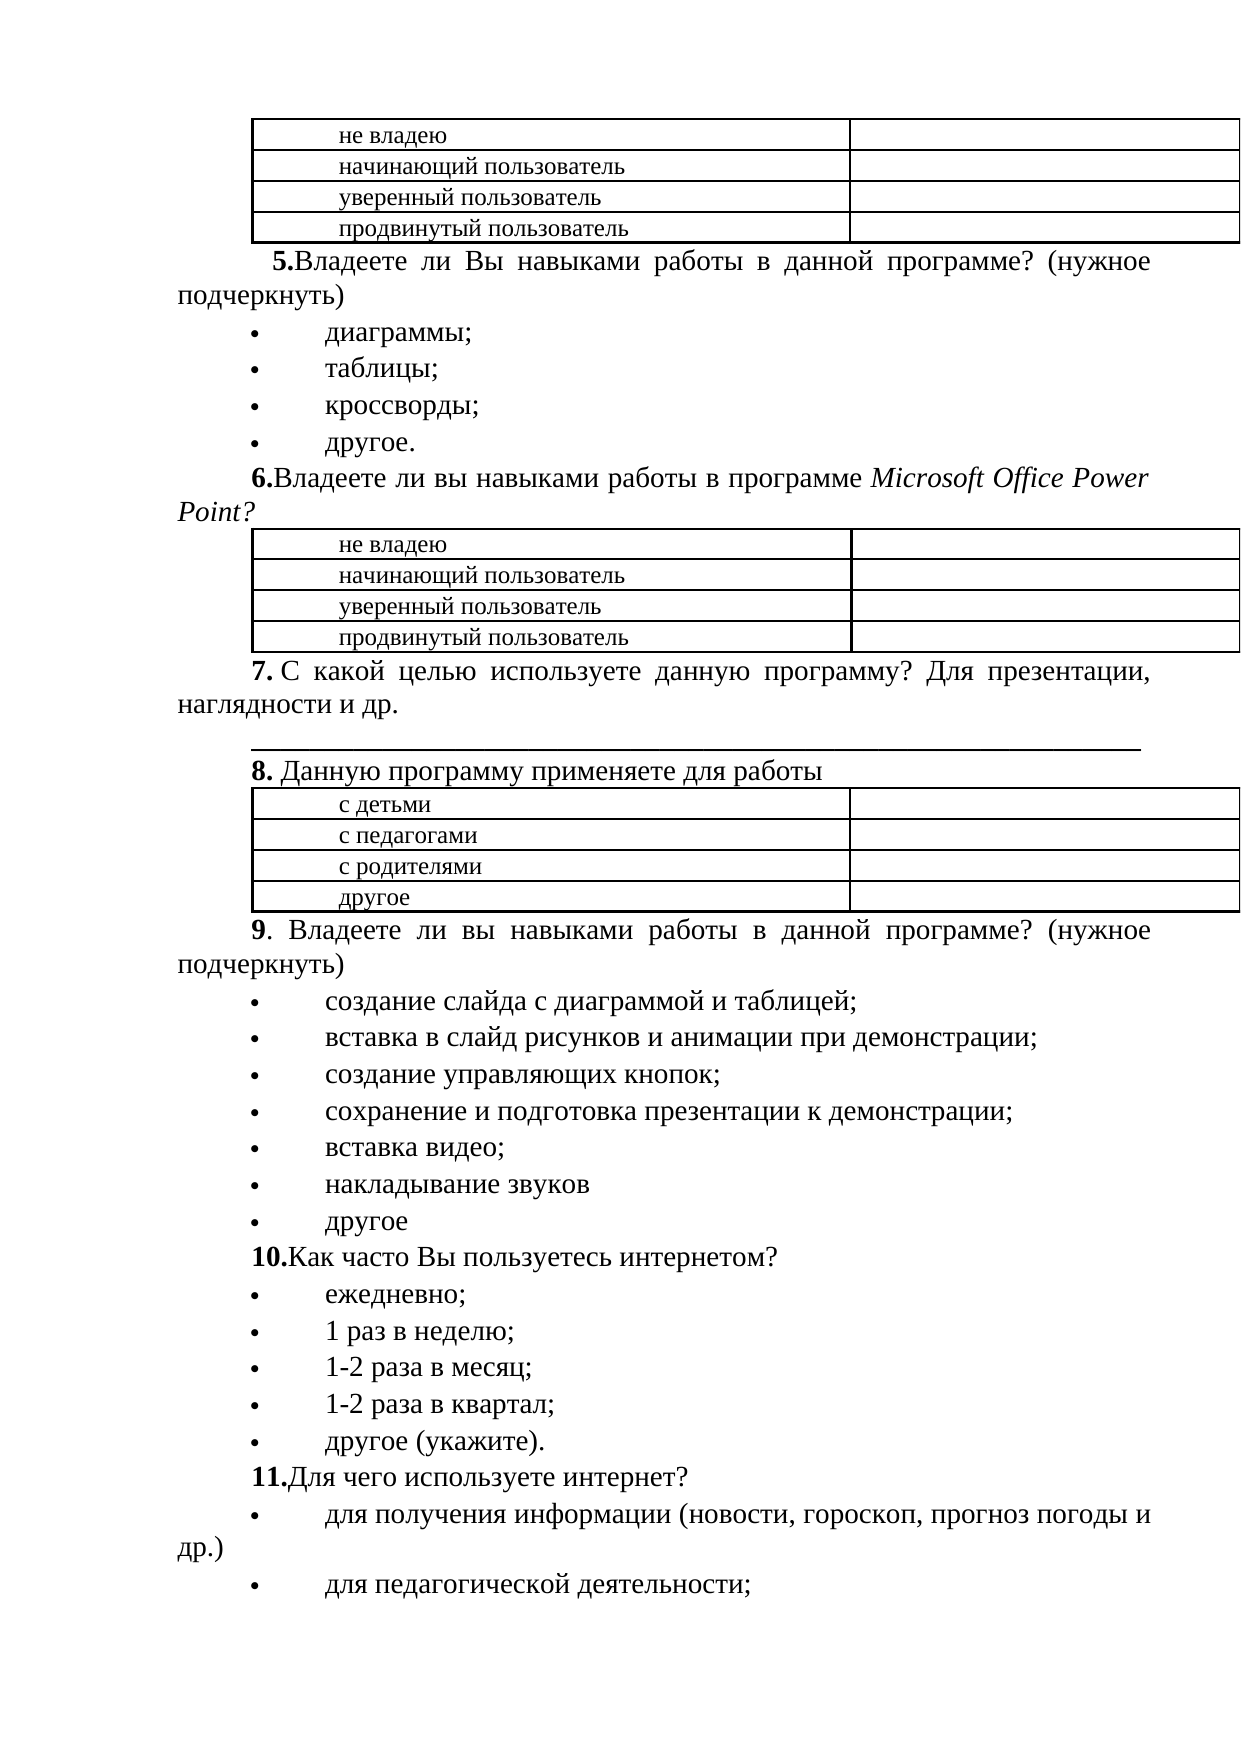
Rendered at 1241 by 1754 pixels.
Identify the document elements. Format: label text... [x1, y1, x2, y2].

table_header [853, 530, 1239, 558]
table_cell [851, 213, 1239, 241]
list для педагогической деятельности; [177, 1566, 1152, 1600]
table_cell уверенный пользователь [254, 182, 849, 211]
table_cell другое [254, 882, 849, 910]
table_header не владею [254, 530, 850, 558]
text 9. Владеете ли вы навыками работы в данной программе? (нужное подчеркнуть) [177, 912, 1152, 979]
list 1 раз в неделю; [177, 1313, 1152, 1346]
list другое (укажите). [177, 1423, 1152, 1456]
table_cell [851, 820, 1239, 849]
table_cell уверенный пользователь [254, 591, 850, 620]
list 1-2 раза в квартал; [177, 1386, 1152, 1419]
table_cell начинающий пользователь [254, 151, 849, 180]
table_cell с педагогами [254, 820, 849, 849]
text _____________________________________________________________ [177, 720, 1152, 753]
table_cell начинающий пользователь [254, 560, 850, 589]
table_cell [851, 882, 1239, 910]
text 7. С какой целью используете данную программу? Для презентации, наглядности и др. [177, 653, 1152, 720]
table_cell [851, 151, 1239, 180]
list создание слайда с диаграммой и таблицей; [177, 983, 1152, 1016]
list другое. [177, 424, 1152, 457]
list для получения информации (новости, гороскоп, прогноз погоды и др.) [177, 1496, 1152, 1563]
list другое [177, 1203, 1152, 1236]
table_cell продвинутый пользователь [254, 622, 850, 651]
list диаграммы; [177, 314, 1152, 347]
table_header [851, 120, 1239, 149]
list вставка в слайд рисунков и анимации при демонстрации; [177, 1019, 1152, 1053]
table_header не владею [254, 120, 849, 149]
table_cell [853, 560, 1239, 589]
list сохранение и подготовка презентации к демонстрации; [177, 1093, 1152, 1126]
text 8. Данную программу применяете для работы [177, 753, 1152, 787]
table_header с детьми [254, 789, 849, 818]
list 1-2 раза в месяц; [177, 1349, 1152, 1383]
table_cell [853, 622, 1239, 651]
table_cell продвинутый пользователь [254, 213, 849, 241]
list таблицы; [177, 350, 1152, 384]
table_cell [851, 182, 1239, 211]
text 10.Как часто Вы пользуетесь интернетом? [177, 1239, 1152, 1273]
list вставка видео; [177, 1129, 1152, 1163]
list накладывание звуков [177, 1166, 1152, 1199]
text 5.Владеете ли Вы навыками работы в данной программе? (нужное подчеркнуть) [177, 243, 1152, 311]
list ежедневно; [177, 1276, 1152, 1309]
table_cell [853, 591, 1239, 620]
list кроссворды; [177, 387, 1152, 421]
table_cell [851, 851, 1239, 879]
list создание управляющих кнопок; [177, 1056, 1152, 1089]
table_cell с родителями [254, 851, 849, 879]
text 6.Владеете ли вы навыками работы в программе Microsoft Office Power Point? [177, 460, 1152, 527]
table_header [851, 789, 1239, 818]
text 11.Для чего используете интернет? [177, 1459, 1152, 1493]
